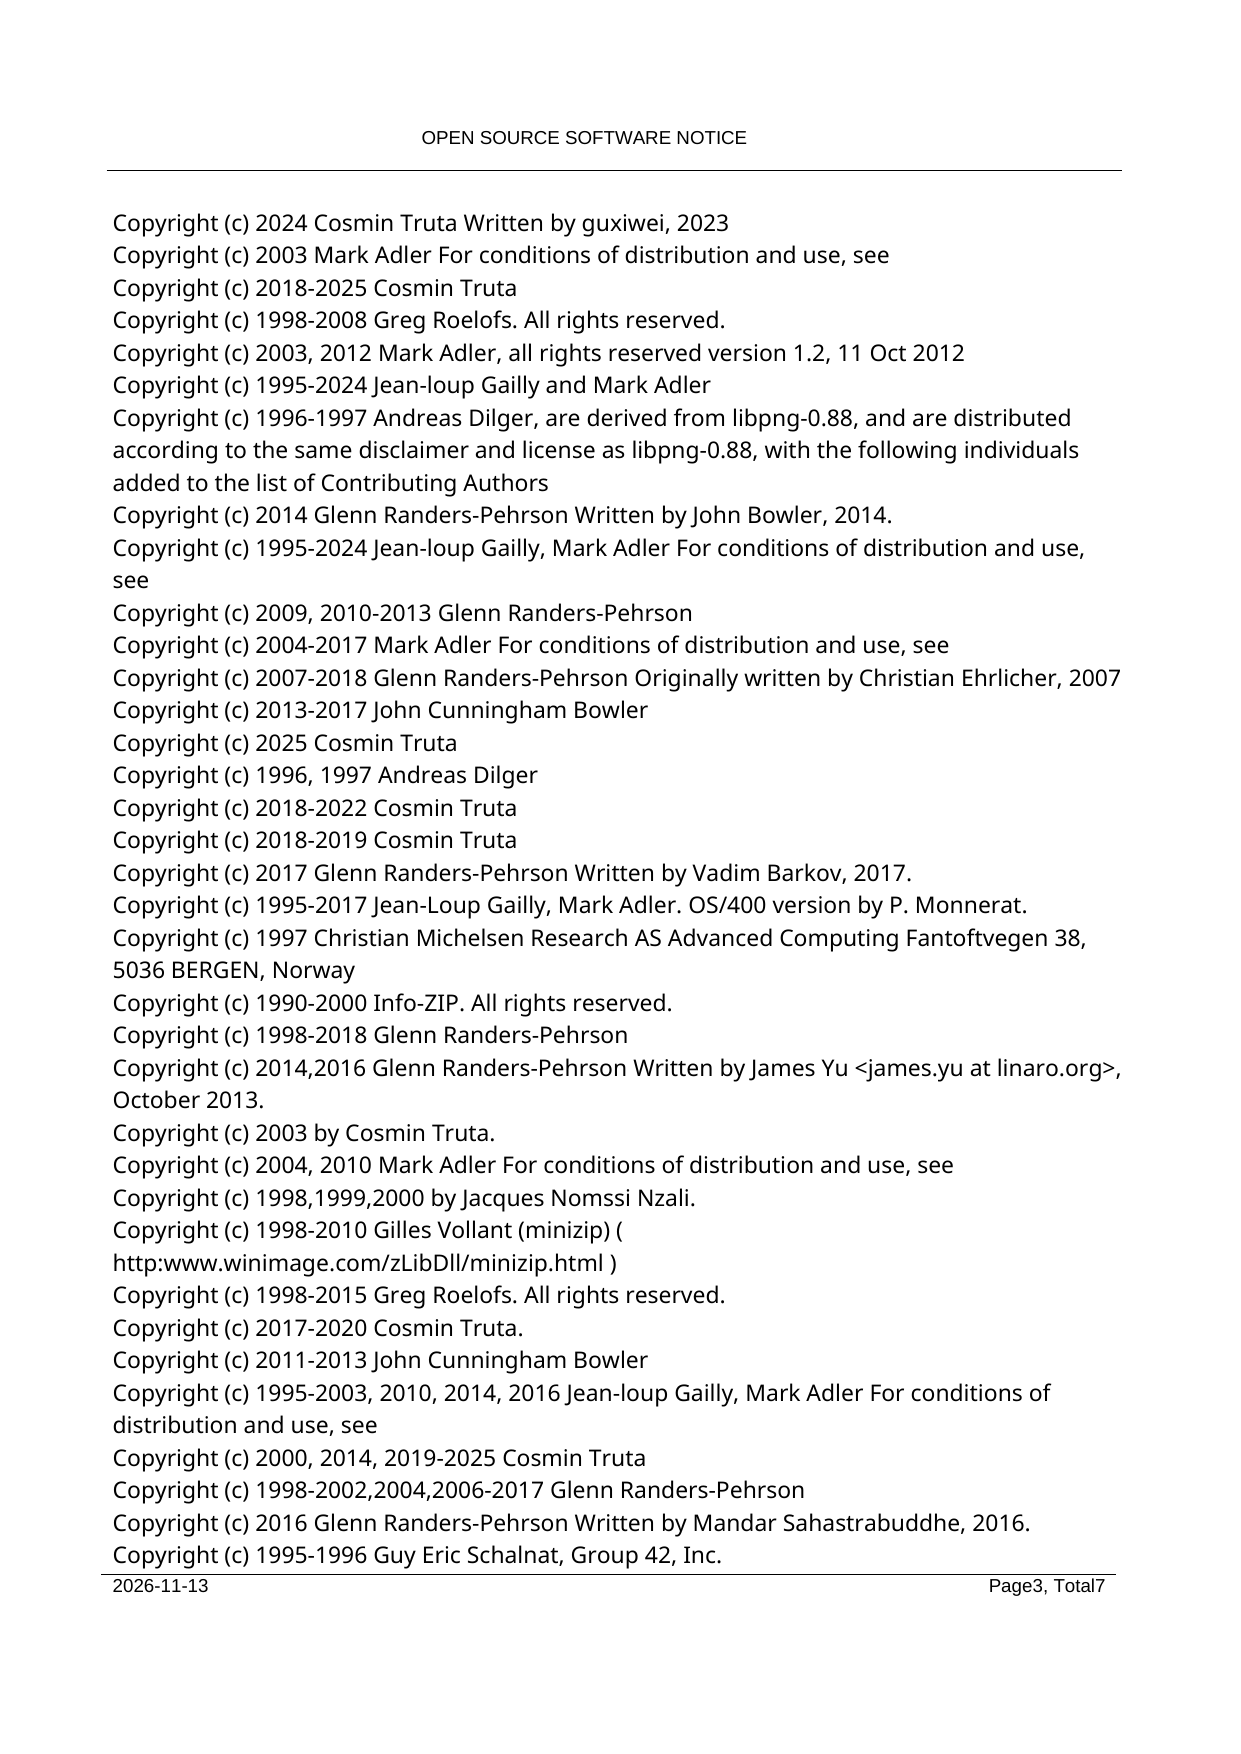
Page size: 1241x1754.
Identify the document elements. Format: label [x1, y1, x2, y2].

text [112, 206, 1128, 921]
text [112, 921, 1128, 1571]
